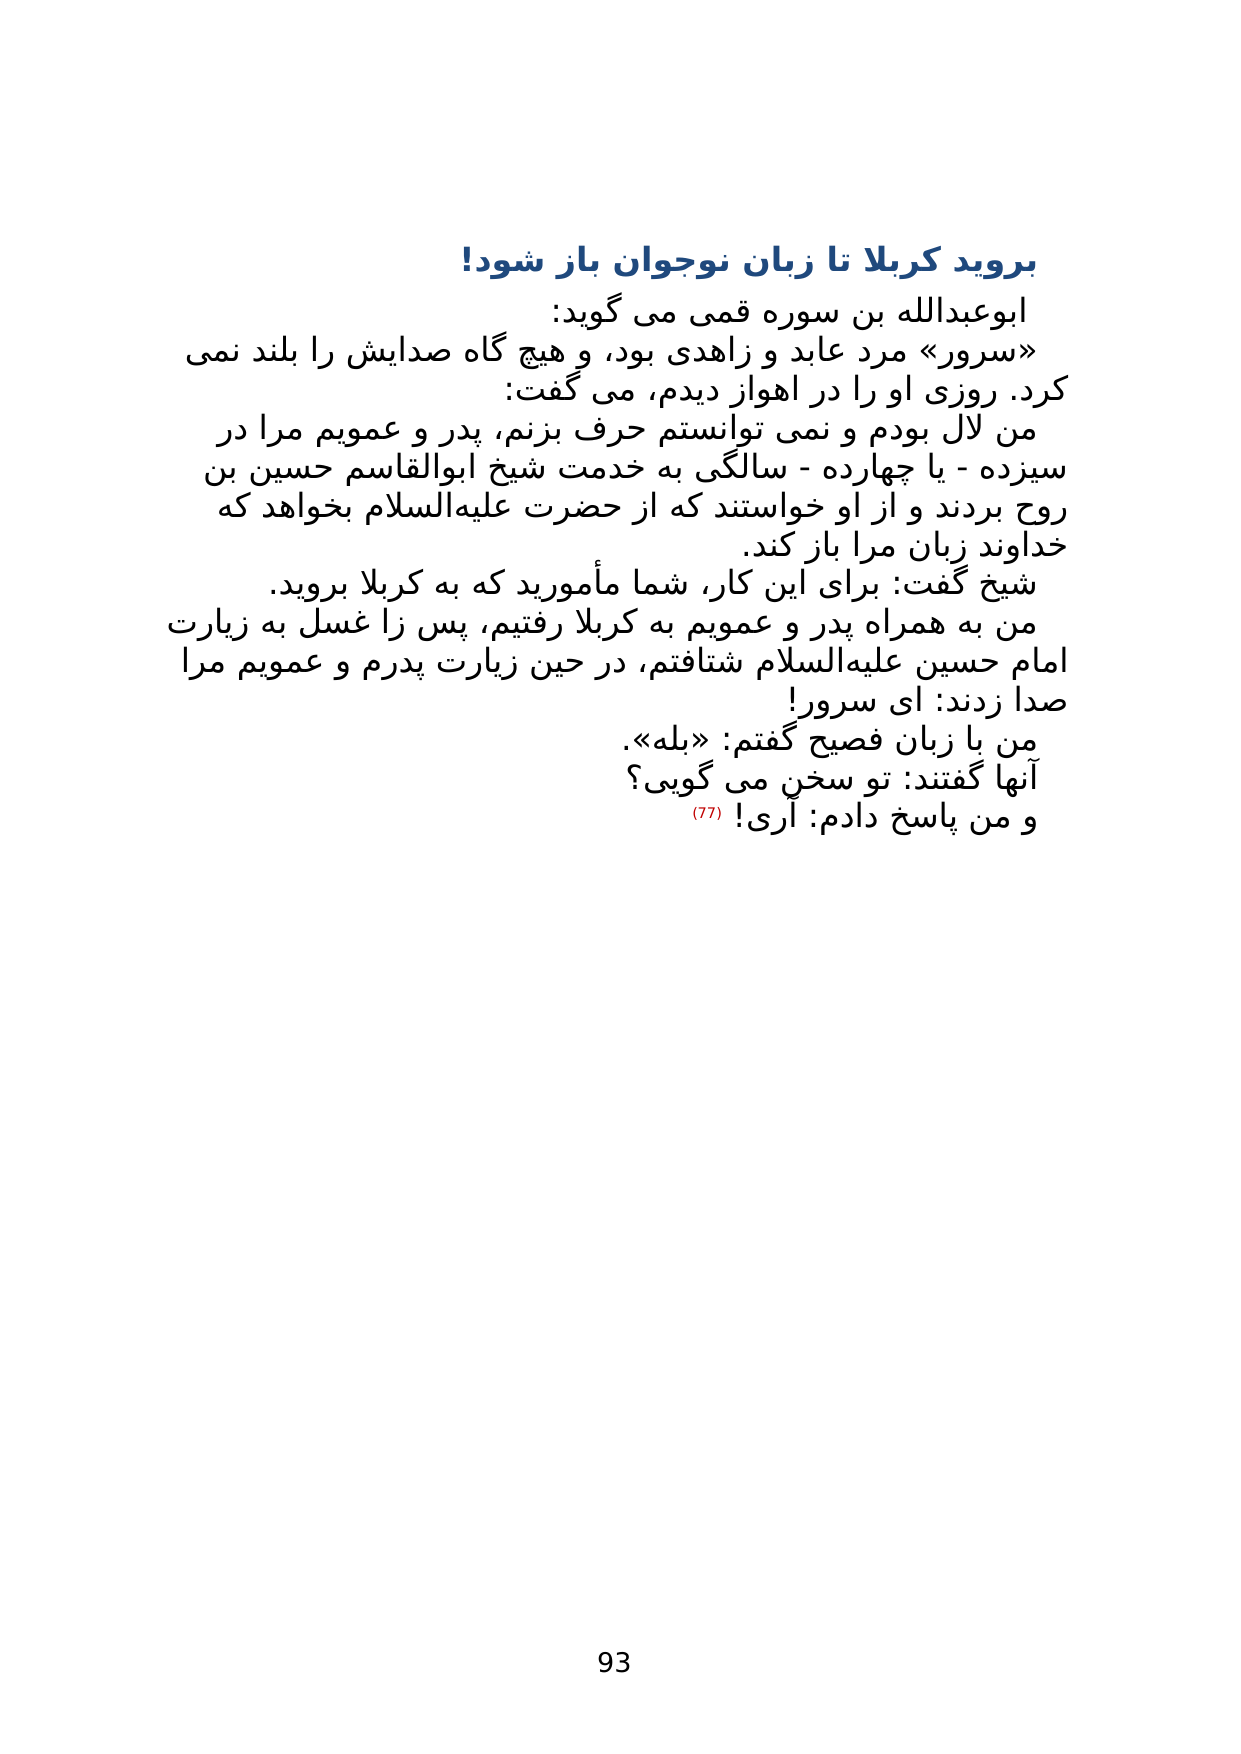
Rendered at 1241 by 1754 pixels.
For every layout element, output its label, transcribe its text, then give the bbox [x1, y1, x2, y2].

text ابوعبدالله بن سوره قمى مى گويد: [159, 292, 1069, 331]
text من به همراه پدر و عمويم به كربلا رفتيم، پس زا غسل به زيارت امام حسين عليه‌السلام شتافتم، در حين زيارت پدرم و عمويم مرا صدا زدند: اى سرور! [159, 603, 1069, 719]
subtitle برويد كربلا تا زبان نوجوان باز شود! [159, 241, 1069, 279]
text «سرور» مرد عابد و زاهدى بود، و هيچ گاه صدايش را بلند نمى كرد. روزى او را در اهواز ديدم، مى گفت: [159, 331, 1069, 408]
text و من پاسخ دادم: آرى! (77) [159, 797, 1069, 836]
text من با زبان فصيح گفتم: «بله». [159, 719, 1069, 758]
text من لال بودم و نمى توانستم حرف بزنم، پدر و عمويم مرا در سيزده - يا چهارده - سالگى به خدمت شيخ ابوالقاسم حسين بن روح بردند و از او خواستند كه از حضرت عليه‌السلام بخواهد كه خداوند زبان مرا باز كند. [159, 408, 1069, 564]
text آنها گفتند: تو سخن مى گويى؟ [159, 758, 1069, 797]
text شيخ گفت: براى اين كار، شما مأموريد كه به كربلا برويد. [159, 564, 1069, 603]
